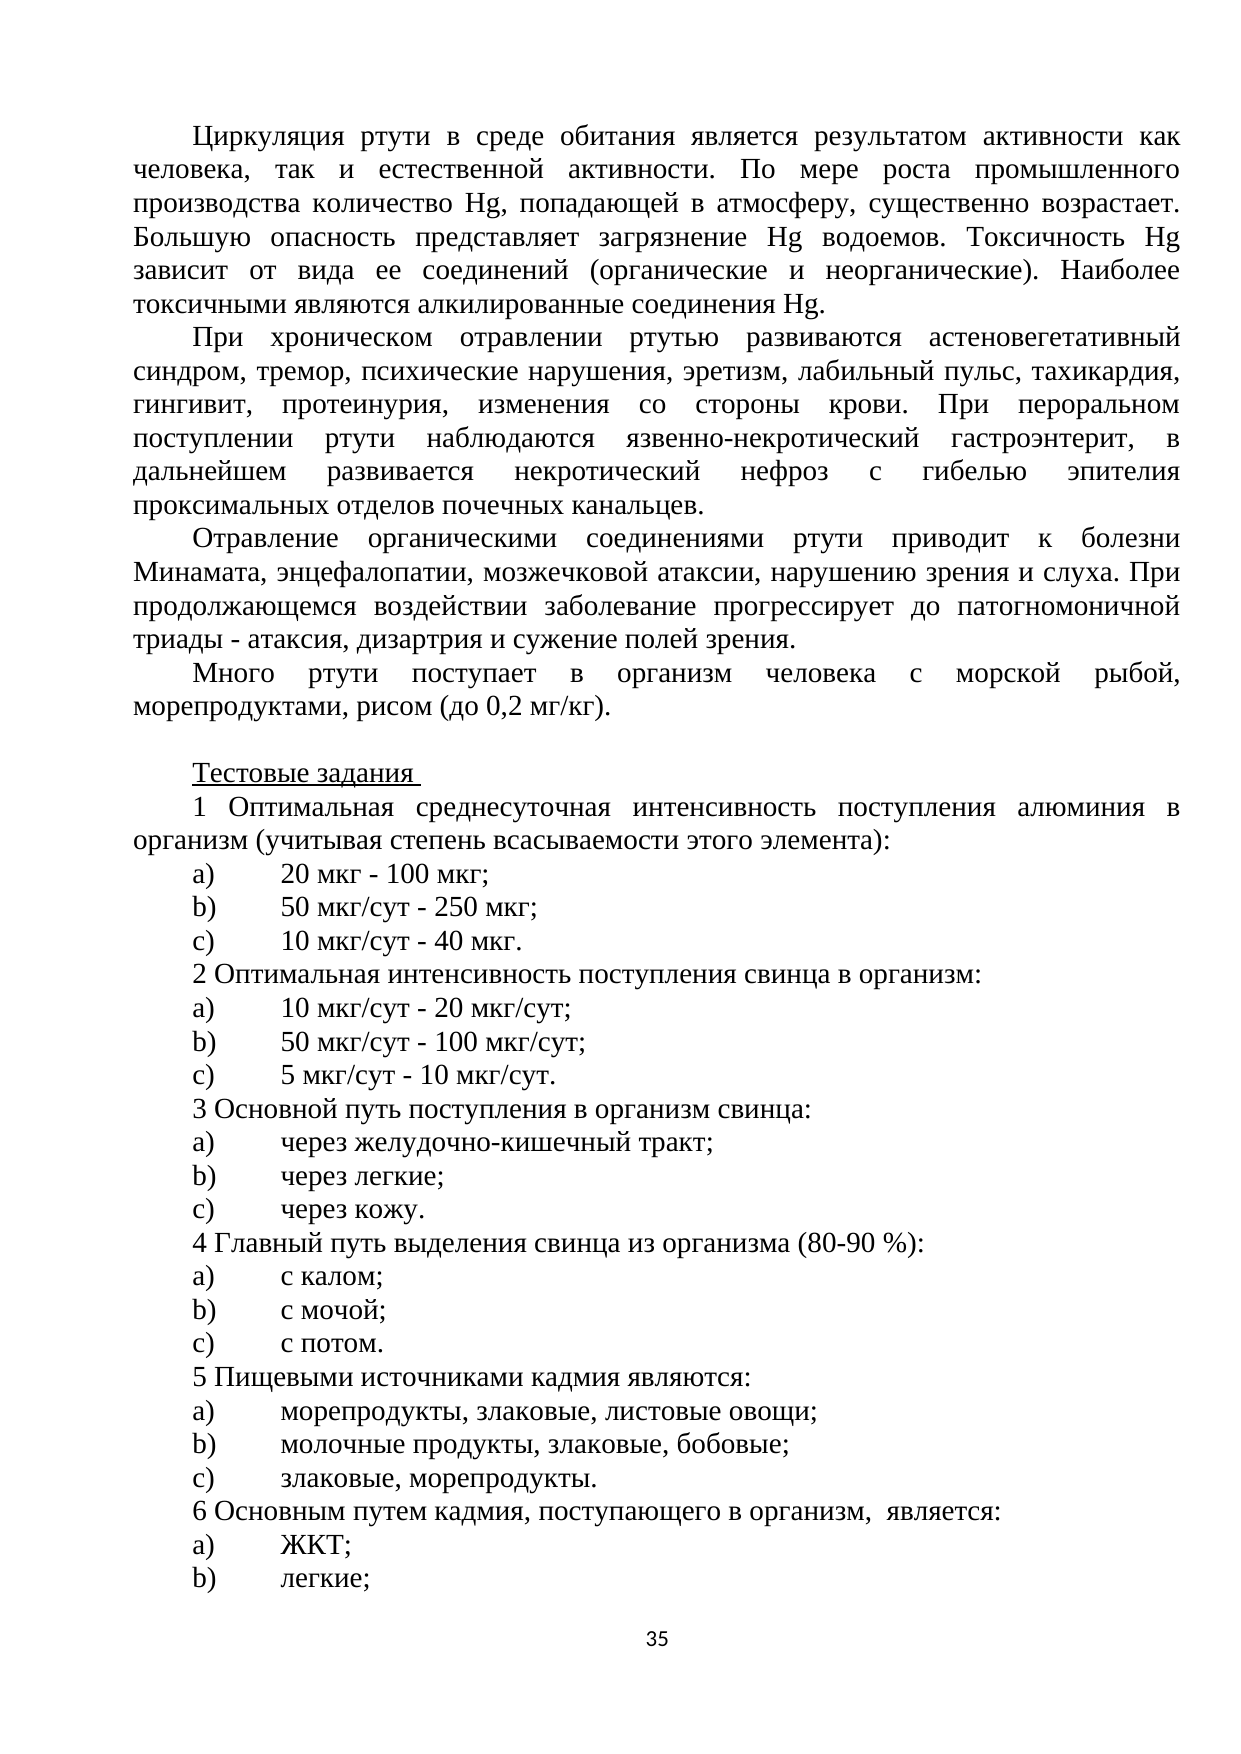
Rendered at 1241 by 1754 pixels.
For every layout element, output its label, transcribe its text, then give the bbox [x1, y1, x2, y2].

text b) с мочой; [133, 1292, 1181, 1326]
text При хроническом отравлении ртутью развиваются астеновегетативный синдром, тремор, психические нарушения, эретизм, лабильный пульс, тахикардия, гингивит, протеинурия, изменения со стороны крови. При пероральном поступлении ртути наблюдаются язвенно-некротический гастроэнтерит, в дальнейшем развивается некротический нефроз с гибелью эпителия проксимальных отделов почечных канальцев. [133, 319, 1181, 521]
text 2 Оптимальная интенсивность поступления свинца в организм: [133, 957, 1181, 990]
text a) с калом; [133, 1258, 1181, 1292]
text a) 10 мкг/сут - 20 мкг/сут; [133, 990, 1181, 1024]
text a) ЖКТ; [133, 1527, 1181, 1560]
text Тестовые задания [133, 755, 1181, 789]
text b) легкие; [133, 1560, 1181, 1594]
text Отравление органическими соединениями ртути приводит к болезни Минамата, энцефалопатии, мозжечковой атаксии, нарушению зрения и слуха. При продолжающемся воздействии заболевание прогрессирует до патогномоничной триады - атаксия, дизартрия и сужение полей зрения. [133, 521, 1181, 655]
text 1 Оптимальная среднесуточная интенсивность поступления алюминия в организм (учитывая степень всасываемости этого элемента): [133, 789, 1181, 856]
text b) молочные продукты, злаковые, бобовые; [133, 1426, 1181, 1460]
text c) с потом. [133, 1326, 1181, 1359]
text Циркуляция ртути в среде обитания является результатом активности как человека, так и естественной активности. По мере роста промышленного производства количество Hg, попадающей в атмосферу, существенно возрастает. Большую опасность представляет загрязнение Hg водоемов. Токсичность Hg зависит от вида ее соединений (органические и неорганические). Наиболее токсичными являются алкилированные соединения Hg. [133, 118, 1181, 319]
text c) злаковые, морепродукты. [133, 1460, 1181, 1493]
text 5 Пищевыми источниками кадмия являются: [133, 1359, 1181, 1393]
text b) 50 мкг/сут - 250 мкг; [133, 889, 1181, 923]
text b) через легкие; [133, 1158, 1181, 1191]
text b) 50 мкг/сут - 100 мкг/сут; [133, 1024, 1181, 1057]
text a) морепродукты, злаковые, листовые овощи; [133, 1393, 1181, 1426]
text 4 Главный путь выделения свинца из организма (80-90 %): [133, 1225, 1181, 1258]
text 6 Основным путем кадмия, поступающего в организм, является: [133, 1493, 1181, 1527]
text c) 10 мкг/сут - 40 мкг. [133, 923, 1181, 957]
text Много ртути поступает в организм человека с морской рыбой, морепродуктами, рисом (до 0,2 мг/кг). [133, 655, 1181, 722]
text 3 Основной путь поступления в организм свинца: [133, 1091, 1181, 1124]
text c) 5 мкг/сут - 10 мкг/сут. [133, 1057, 1181, 1091]
text c) через кожу. [133, 1191, 1181, 1225]
text a) 20 мкг - 100 мкг; [133, 856, 1181, 889]
text a) через желудочно-кишечный тракт; [133, 1124, 1181, 1158]
